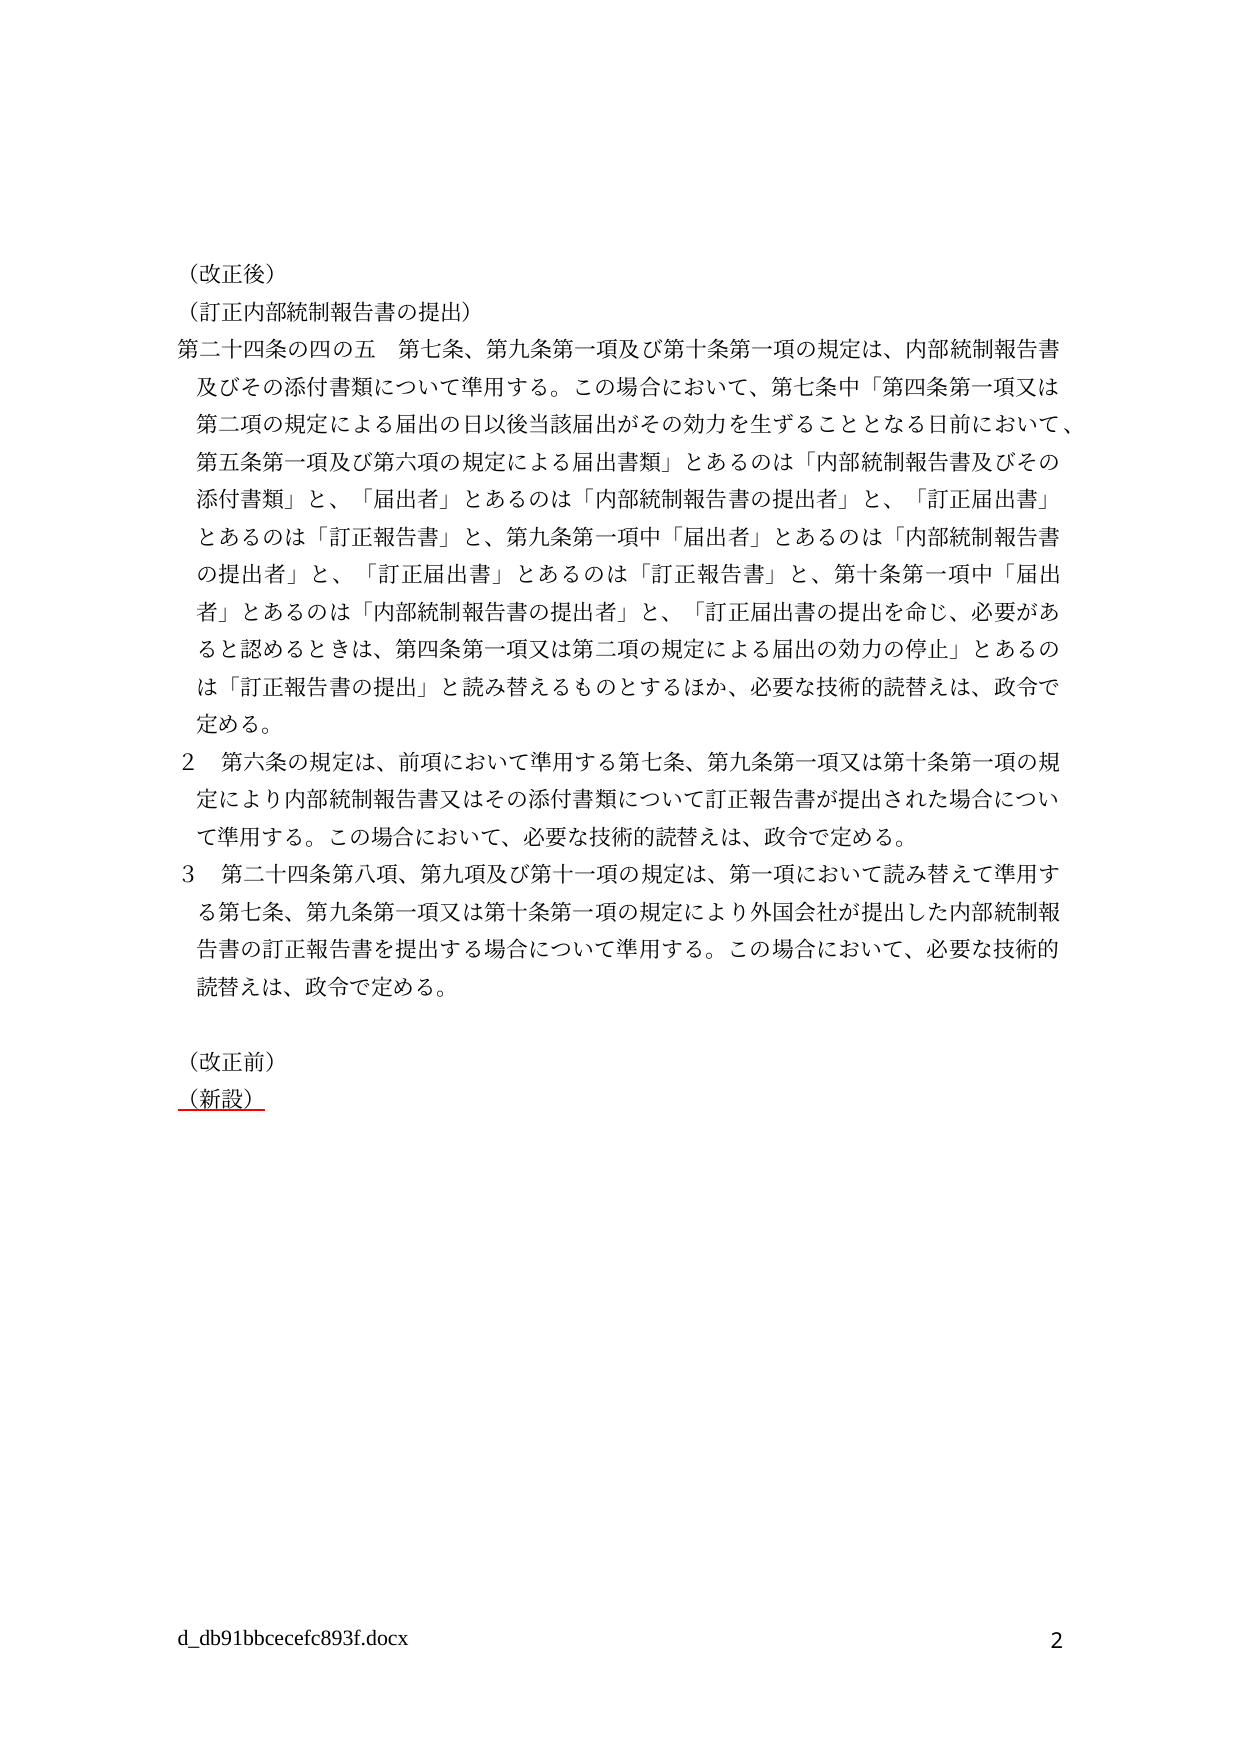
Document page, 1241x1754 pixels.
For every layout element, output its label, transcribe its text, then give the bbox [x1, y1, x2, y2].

text （改正前） [177, 1042, 1063, 1079]
text （訂正内部統制報告書の提出） [177, 292, 1063, 329]
text ２ 第六条の規定は、前項において準用する第七条、第九条第一項又は第十条第一項の規定により内部統制報告書又はその添付書類について訂正報告書が提出された場合について準用する。この場合において、必要な技術的読替えは、政令で定める。 [177, 742, 1063, 854]
text 第二十四条の四の五 第七条、第九条第一項及び第十条第一項の規定は、内部統制報告書及びその添付書類について準用する。この場合において、第七条中「第四条第一項又は第二項の規定による届出の日以後当該届出がその効力を生ずることとなる日前において、第五条第一項及び第六項の規定による届出書類」とあるのは「内部統制報告書及びその添付書類」と、「届出者」とあるのは「内部統制報告書の提出者」と、「訂正届出書」とあるのは「訂正報告書」と、第九条第一項中「届出者」とあるのは「内部統制報告書の提出者」と、「訂正届出書」とあるのは「訂正報告書」と、第十条第一項中「届出者」とあるのは「内部統制報告書の提出者」と、「訂正届出書の提出を命じ、必要があると認めるときは、第四条第一項又は第二項の規定による届出の効力の停止」とあるのは「訂正報告書の提出」と読み替えるものとするほか、必要な技術的読替えは、政令で定める。 [177, 329, 1063, 742]
text （新設） [177, 1079, 1063, 1117]
text ３ 第二十四条第八項、第九項及び第十一項の規定は、第一項において読み替えて準用する第七条、第九条第一項又は第十条第一項の規定により外国会社が提出した内部統制報告書の訂正報告書を提出する場合について準用する。この場合において、必要な技術的読替えは、政令で定める。 [177, 854, 1063, 1004]
text （改正後） [177, 254, 1063, 292]
